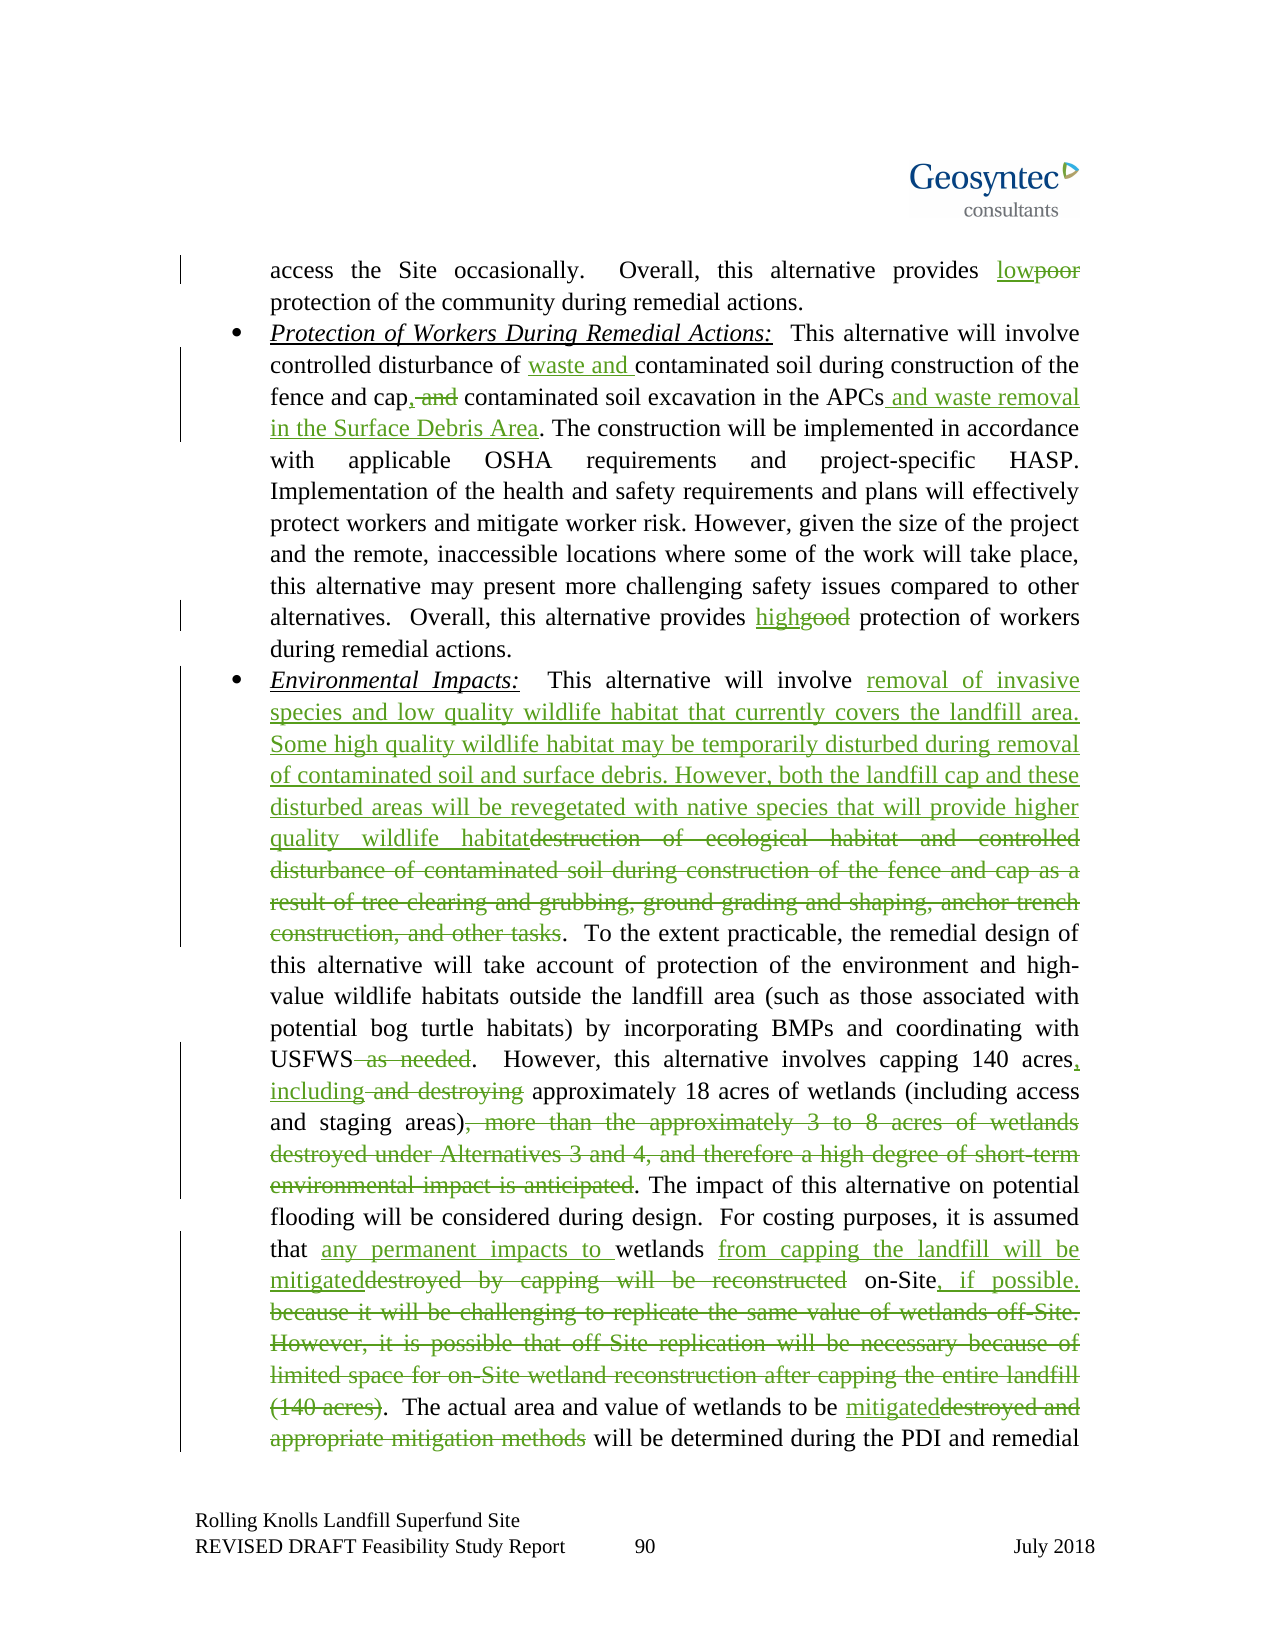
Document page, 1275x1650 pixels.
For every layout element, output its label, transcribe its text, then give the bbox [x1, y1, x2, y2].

picture [908, 160, 1080, 218]
list Protection of Workers During Remedial Actions: This alternative will involve controlled disturbance of contaminated soil during construction of the fence and cap contaminated soil excavation in the APCs. The construction will be implemented in accordance with applicable OSHA requirements and project-specific HASP. Implementation of the health and safety requirements and plans will effectively protect workers and mitigate worker risk. However, given the size of the project and the remote, inaccessible locations where some of the work will take place, this alternative may present more challenging safety issues compared to other alternatives. Overall, this alternative provides protection of workers during remedial actions. [232, 318, 1080, 663]
